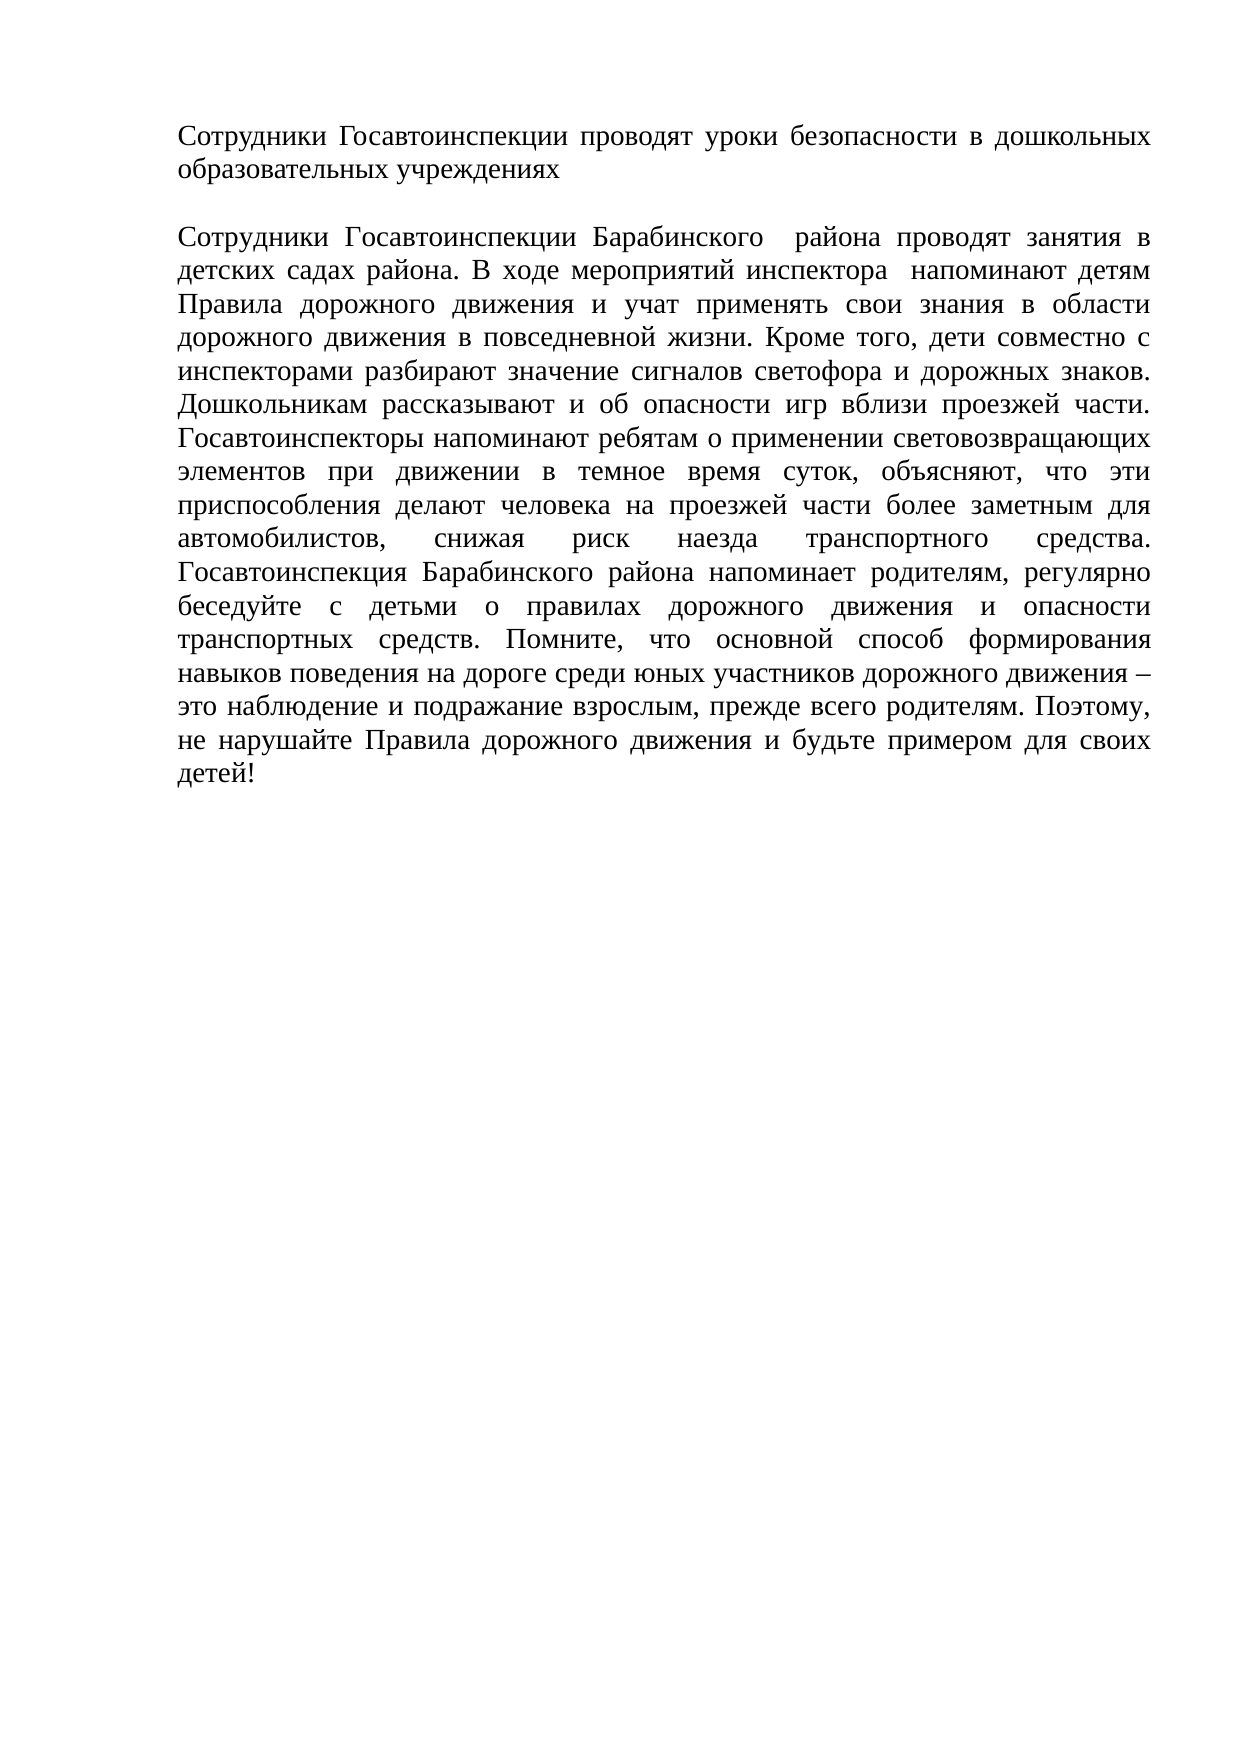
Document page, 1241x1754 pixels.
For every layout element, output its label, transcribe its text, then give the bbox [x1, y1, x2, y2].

text Сотрудники Госавтоинспекции проводят уроки безопасности в дошкольных образовательных учреждениях [177, 118, 1152, 185]
text Сотрудники Госавтоинспекции Барабинского района проводят занятия в детских садах района. В ходе мероприятий инспектора напоминают детям Правила дорожного движения и учат применять свои знания в области дорожного движения в повседневной жизни. Кроме того, дети совместно с инспекторами разбирают значение сигналов светофора и дорожных знаков. Дошкольникам рассказывают и об опасности игр вблизи проезжей части. Госавтоинспекторы напоминают ребятам о применении световозвращающих элементов при движении в темное время суток, объясняют, что эти приспособления делают человека на проезжей части более заметным для автомобилистов, снижая риск наезда транспортного средства. Госавтоинспекция Барабинского района напоминает родителям, регулярно беседуйте с детьми о правилах дорожного движения и опасности транспортных средств. Помните, что основной способ формирования навыков поведения на дороге среди юных участников дорожного движения – это наблюдение и подражание взрослым, прежде всего родителям. Поэтому, не нарушайте Правила дорожного движения и будьте примером для своих детей! [177, 219, 1152, 789]
